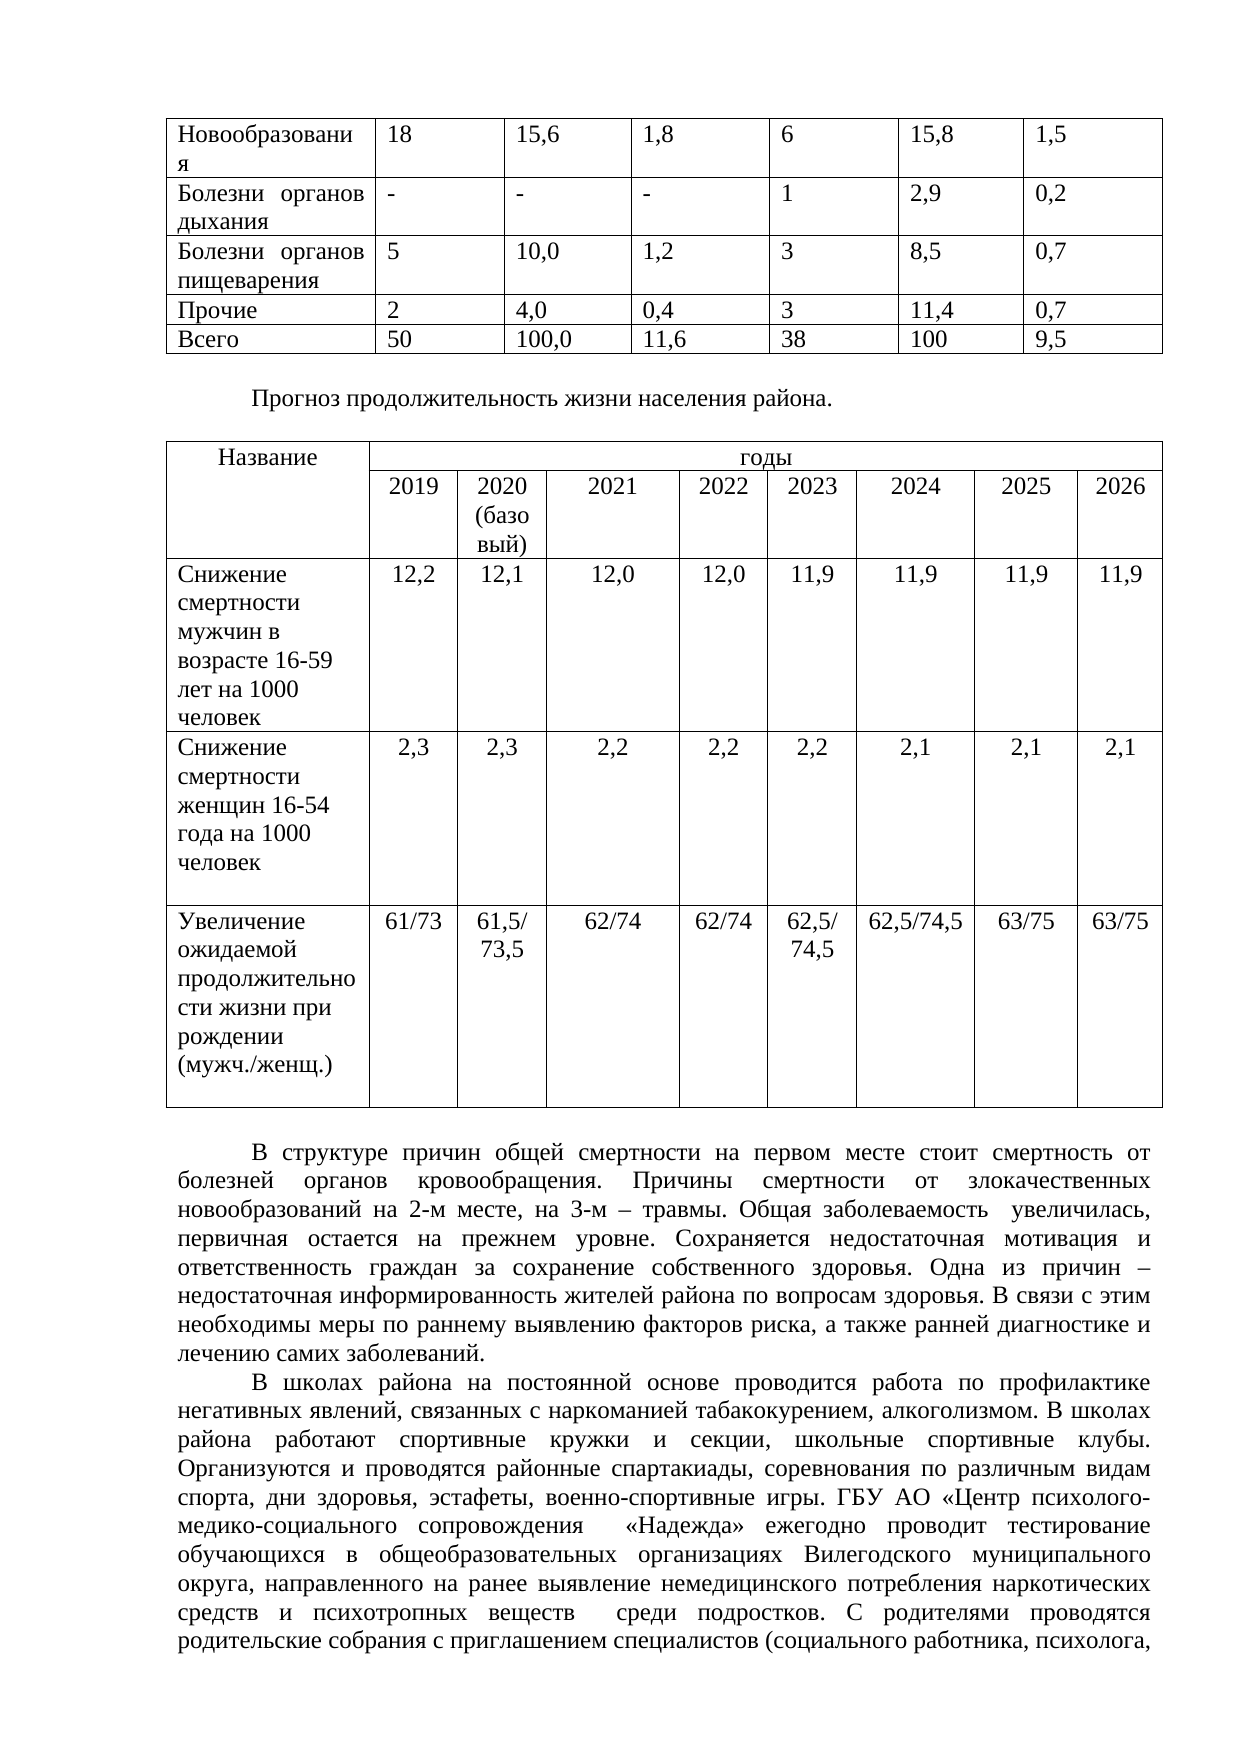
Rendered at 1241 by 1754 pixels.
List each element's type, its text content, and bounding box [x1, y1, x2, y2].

table_cell 18 [376, 119, 504, 177]
table_cell Болезни органов пищеварения [167, 236, 375, 294]
table_cell 15,6 [505, 119, 631, 177]
table_cell 2,2 [547, 732, 679, 905]
table_cell 62,5/74,5 [857, 906, 974, 1107]
table_cell 2024 [857, 471, 974, 558]
table_cell 11,9 [975, 559, 1077, 731]
table_cell 1 [770, 178, 898, 235]
table_cell 11,9 [857, 559, 974, 731]
table_cell 11,4 [899, 295, 1023, 323]
table_cell 2021 [547, 471, 679, 558]
table_cell Новообразования [167, 119, 375, 177]
table_cell 63/75 [1078, 906, 1162, 1107]
table_cell 61,5/ 73,5 [458, 906, 546, 1107]
table_cell 12,1 [458, 559, 546, 731]
table_cell 11,6 [632, 325, 769, 353]
table_cell 2,2 [680, 732, 767, 905]
table_cell 2023 [768, 471, 856, 558]
table_cell 2,3 [370, 732, 457, 905]
table_cell 2026 [1078, 471, 1162, 558]
table_cell Увеличение ожидаемой продолжительности жизни при рождении (мужч./женщ.) [167, 906, 369, 1107]
table_cell 10,0 [505, 236, 631, 294]
table_cell 12,2 [370, 559, 457, 731]
table_cell 2022 [680, 471, 767, 558]
table_cell 62/74 [680, 906, 767, 1107]
table_cell 8,5 [899, 236, 1023, 294]
table_cell 2,9 [899, 178, 1023, 235]
table_cell 2,2 [768, 732, 856, 905]
table_cell 4,0 [505, 295, 631, 323]
table_cell 2,1 [857, 732, 974, 905]
table_cell 100,0 [505, 325, 631, 353]
table_cell Болезни органов дыхания [167, 178, 375, 235]
table_cell 50 [376, 325, 504, 353]
table_cell 6 [770, 119, 898, 177]
table_cell 100 [899, 325, 1023, 353]
table_cell Снижение смертности женщин 16-54 года на 1000 человек [167, 732, 369, 905]
table_cell 62/74 [547, 906, 679, 1107]
table_cell Прочие [167, 295, 375, 323]
table_cell 0,2 [1024, 178, 1162, 235]
table_cell 38 [770, 325, 898, 353]
table_cell 63/75 [975, 906, 1077, 1107]
table_cell 2025 [975, 471, 1077, 558]
table_cell 15,8 [899, 119, 1023, 177]
table_cell 61/73 [370, 906, 457, 1107]
table_cell - [632, 178, 769, 235]
table_cell 12,0 [547, 559, 679, 731]
table_cell 0,7 [1024, 295, 1162, 323]
table_cell 0,4 [632, 295, 769, 323]
table_header годы [370, 442, 1162, 470]
table_cell 62,5/ 74,5 [768, 906, 856, 1107]
text Прогноз продолжительность жизни населения района. [177, 383, 1152, 412]
table_cell 3 [770, 295, 898, 323]
table_cell 3 [770, 236, 898, 294]
table_cell 5 [376, 236, 504, 294]
table_cell 2 [376, 295, 504, 323]
table_cell 11,9 [1078, 559, 1162, 731]
table_header Название [167, 442, 369, 558]
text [177, 1367, 1152, 1654]
table_cell 2,1 [1078, 732, 1162, 905]
table_cell 2,3 [458, 732, 546, 905]
table_cell Снижение смертности мужчин в возрасте 16-59 лет на 1000 человек [167, 559, 369, 731]
table_cell 9,5 [1024, 325, 1162, 353]
table_cell 12,0 [680, 559, 767, 731]
table_cell 1,5 [1024, 119, 1162, 177]
table_cell Всего [167, 325, 375, 353]
text В структуре причин общей смертности на первом месте стоит смертность от болезней органов кровообращения. Причины смертности от злокачественных новообразований на 2-м месте, на 3-м – травмы. Общая заболеваемость увеличилась, первичная остается на прежнем уровне. Сохраняется недостаточная мотивация и ответственность граждан за сохранение собственного здоровья. Одна из причин – недостаточная информированность жителей района по вопросам здоровья. В связи с этим необходимы меры по раннему выявлению факторов риска, а также ранней диагностике и лечению самих заболеваний. [177, 1137, 1152, 1367]
table_cell 2,1 [975, 732, 1077, 905]
table_cell 1,8 [632, 119, 769, 177]
table_cell 2019 [370, 471, 457, 558]
table_cell - [376, 178, 504, 235]
table_cell 1,2 [632, 236, 769, 294]
table_cell 2020 (базовый) [458, 471, 546, 558]
table_cell - [505, 178, 631, 235]
table_cell 11,9 [768, 559, 856, 731]
table_cell 0,7 [1024, 236, 1162, 294]
